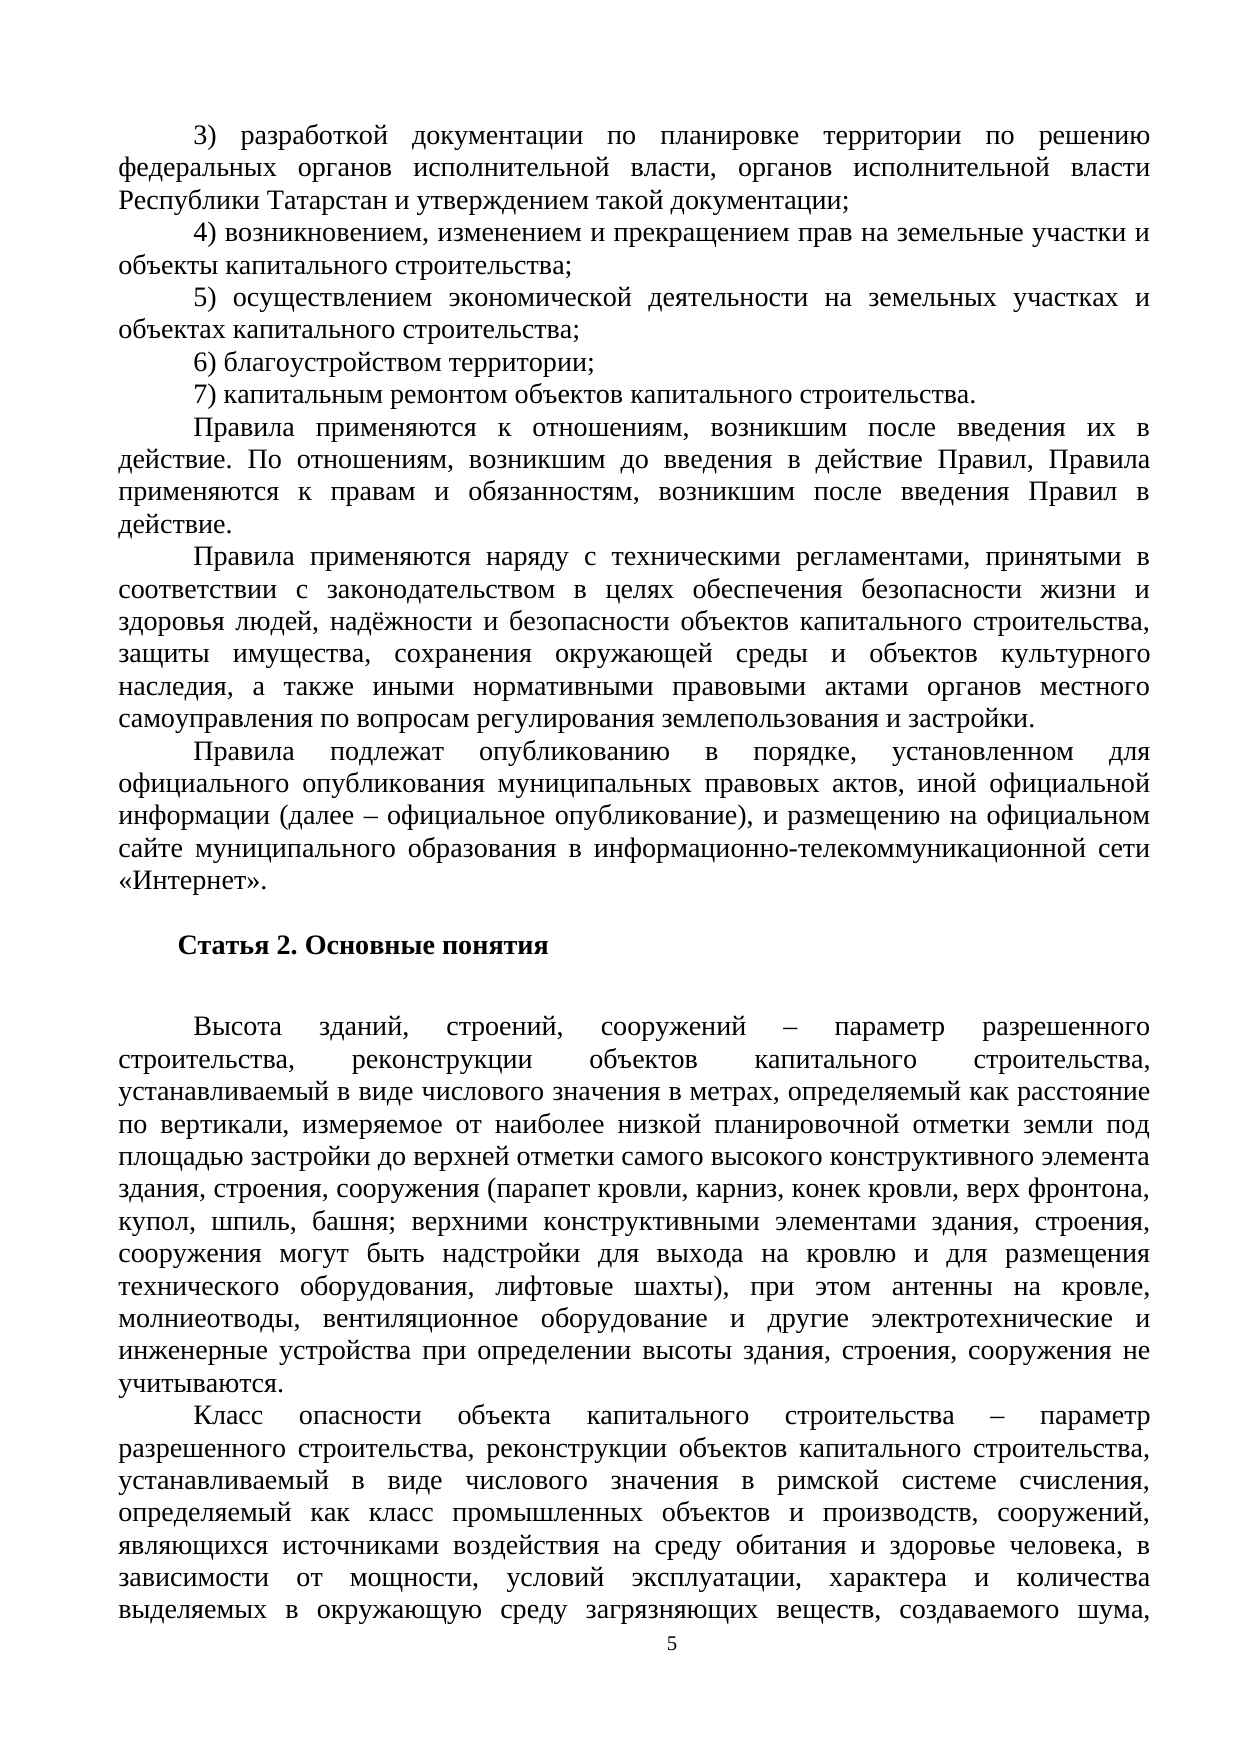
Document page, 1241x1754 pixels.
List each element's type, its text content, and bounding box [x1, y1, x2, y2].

text 4) возникновением, изменением и прекращением прав на земельные участки и объекты капитального строительства; [118, 215, 1152, 280]
text Правила применяются наряду с техническими регламентами, принятыми в соответствии с законодательством в целях обеспечения безопасности жизни и здоровья людей, надёжности и безопасности объектов капитального строительства, защиты имущества, сохранения окружающей среды и объектов культурного наследия, а также иными нормативными правовыми актами органов местного самоуправления по вопросам регулирования землепользования и застройки. [118, 539, 1152, 734]
text 7) капитальным ремонтом объектов капитального строительства. [118, 377, 1152, 410]
text Правила применяются к отношениям, возникшим после введения их в действие. По отношениям, возникшим до введения в действие Правил, Правила применяются к правам и обязанностям, возникшим после введения Правил в действие. [118, 410, 1152, 539]
list Статья 2. Основные понятия [118, 928, 1152, 960]
text 6) благоустройством территории; [118, 345, 1152, 377]
text Высота зданий, строений, сооружений – параметр разрешенного строительства, реконструкции объектов капитального строительства, устанавливаемый в виде числового значения в метрах, определяемый как расстояние по вертикали, измеряемое от наиболее низкой планировочной отметки земли под площадью застройки до верхней отметки самого высокого конструктивного элемента здания, строения, сооружения (парапет кровли, карниз, конек кровли, верх фронтона, купол, шпиль, башня; верхними конструктивными элементами здания, строения, сооружения могут быть надстройки для выхода на кровлю и для размещения технического оборудования, лифтовые шахты), при этом антенны на кровле, молниеотводы, вентиляционное оборудование и другие электротехнические и инженерные устройства при определении высоты здания, строения, сооружения не учитываются. [118, 1009, 1152, 1398]
text Правила подлежат опубликованию в порядке, установленном для официального опубликования муниципальных правовых актов, иной официальной информации (далее – официальное опубликование), и размещению на официальном сайте муниципального образования в информационно-телекоммуникационной сети «Интернет». [118, 734, 1152, 896]
text 3) разработкой документации по планировке территории по решению федеральных органов исполнительной власти, органов исполнительной власти Республики Татарстан и утверждением такой документации; [118, 118, 1152, 215]
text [118, 1398, 1152, 1625]
text 5) осуществлением экономической деятельности на земельных участках и объектах капитального строительства; [118, 280, 1152, 345]
